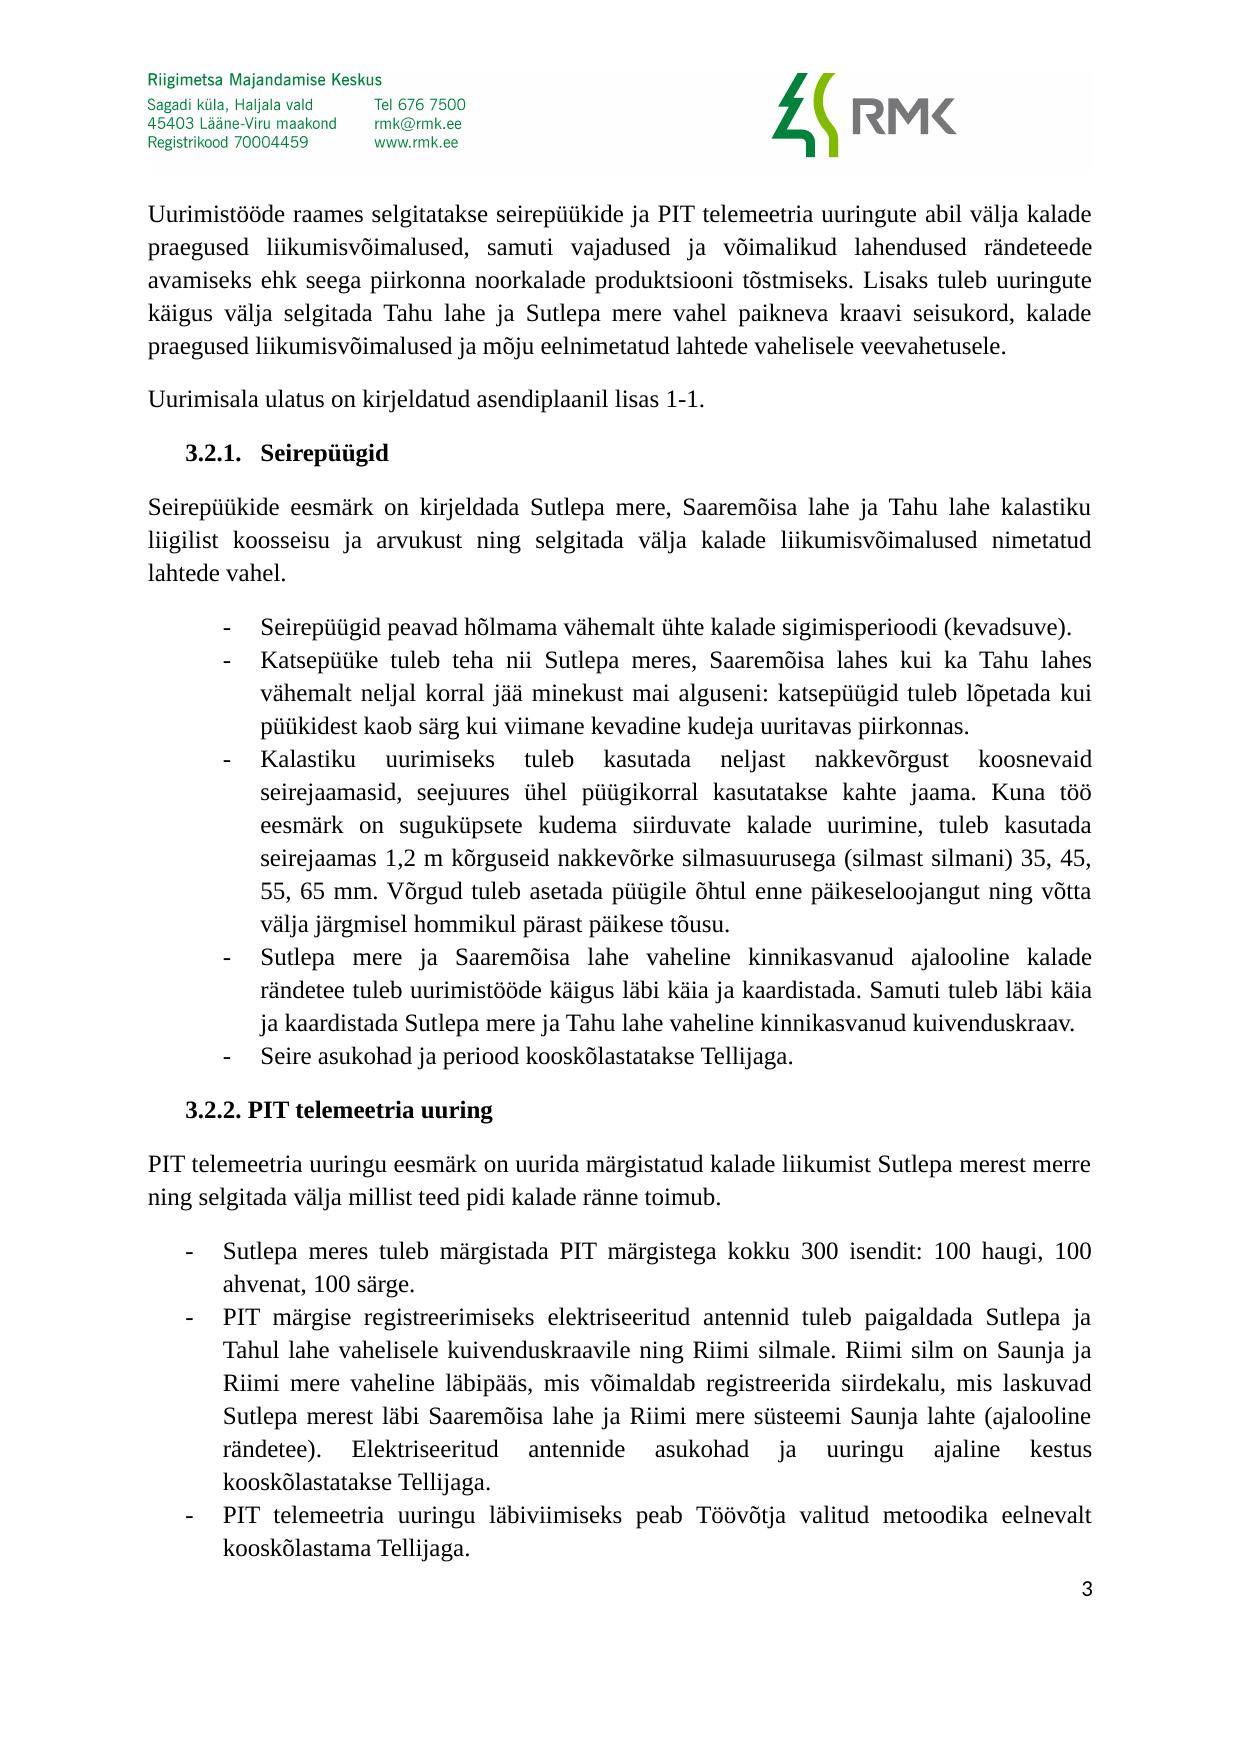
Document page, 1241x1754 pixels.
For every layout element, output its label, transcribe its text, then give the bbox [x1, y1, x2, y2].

list Seirepüügid peavad hõlmama vähemalt ühte kalade sigimisperioodi (kevadsuve). [223, 612, 1093, 641]
list Sutlepa meres tuleb märgistada PIT märgistega kokku 300 isendit: 100 haugi, 100 ahvenat, 100 särge. [185, 1236, 1093, 1298]
text Uurimistööde raames selgitatakse seirepüükide ja PIT telemeetria uuringute abil välja kalade praegused liikumisvõimalused, samuti vajadused ja võimalikud lahendused rändeteede avamiseks ehk seega piirkonna noorkalade produktsiooni tõstmiseks. Lisaks tuleb uuringute käigus välja selgitada Tahu lahe ja Sutlepa mere vahel paikneva kraavi seisukord, kalade praegused liikumisvõimalused ja mõju eelnimetatud lahtede vahelisele veevahetusele. [148, 199, 1093, 359]
list PIT telemeetria uuringu läbiviimiseks peab Töövõtja valitud metoodika eelnevalt kooskõlastama Tellijaga. [185, 1500, 1093, 1562]
text Uurimisala ulatus on kirjeldatud asendiplaanil lisas 1-1. [148, 384, 1093, 413]
list Sutlepa mere ja Saaremõisa lahe vaheline kinnikasvanud ajalooline kalade rändetee tuleb uurimistööde käigus läbi käia ja kaardistada. Samuti tuleb läbi käia ja kaardistada Sutlepa mere ja Tahu lahe vaheline kinnikasvanud kuivenduskraav. [223, 942, 1093, 1037]
text PIT telemeetria uuringu eesmärk on uurida märgistatud kalade liikumist Sutlepa merest merre ning selgitada välja millist teed pidi kalade ränne toimub. [148, 1149, 1093, 1211]
text Seirepüükide eesmärk on kirjeldada Sutlepa mere, Saaremõisa lahe ja Tahu lahe kalastiku liigilist koosseisu ja arvukust ning selgitada välja kalade liikumisvõimalused nimetatud lahtede vahel. [148, 492, 1093, 587]
list PIT märgise registreerimiseks elektriseeritud antennid tuleb paigaldada Sutlepa ja Tahul lahe vahelisele kuivenduskraavile ning Riimi silmale. Riimi silm on Saunja ja Riimi mere vaheline läbipääs, mis võimaldab registreerida siirdekalu, mis laskuvad Sutlepa merest läbi Saaremõisa lahe ja Riimi mere süsteemi Saunja lahte (ajalooline rändetee). Elektriseeritud antennide asukohad ja uuringu ajaline kestus kooskõlastatakse Tellijaga. [185, 1302, 1093, 1496]
list Seire asukohad ja periood kooskõlastatakse Tellijaga. [223, 1041, 1093, 1070]
picture [147, 73, 1093, 174]
list Seirepüügid [185, 438, 1093, 467]
text 3.2.2. PIT telemeetria uuring [185, 1095, 1093, 1124]
list Katsepüüke tuleb teha nii Sutlepa meres, Saaremõisa lahes kui ka Tahu lahes vähemalt neljal korral jää minekust mai alguseni: katsepüügid tuleb lõpetada kui püükidest kaob särg kui viimane kevadine kudeja uuritavas piirkonnas. [223, 645, 1093, 740]
list Kalastiku uurimiseks tuleb kasutada neljast nakkevõrgust koosnevaid seirejaamasid, seejuures ühel püügikorral kasutatakse kahte jaama. Kuna töö eesmärk on suguküpsete kudema siirduvate kalade uurimine, tuleb kasutada seirejaamas 1,2 m kõrguseid nakkevõrke silmasuurusega (silmast silmani) 35, 45, 55, 65 mm. Võrgud tuleb asetada püügile õhtul enne päikeseloojangut ning võtta välja järgmisel hommikul pärast päikese tõusu. [223, 744, 1093, 938]
